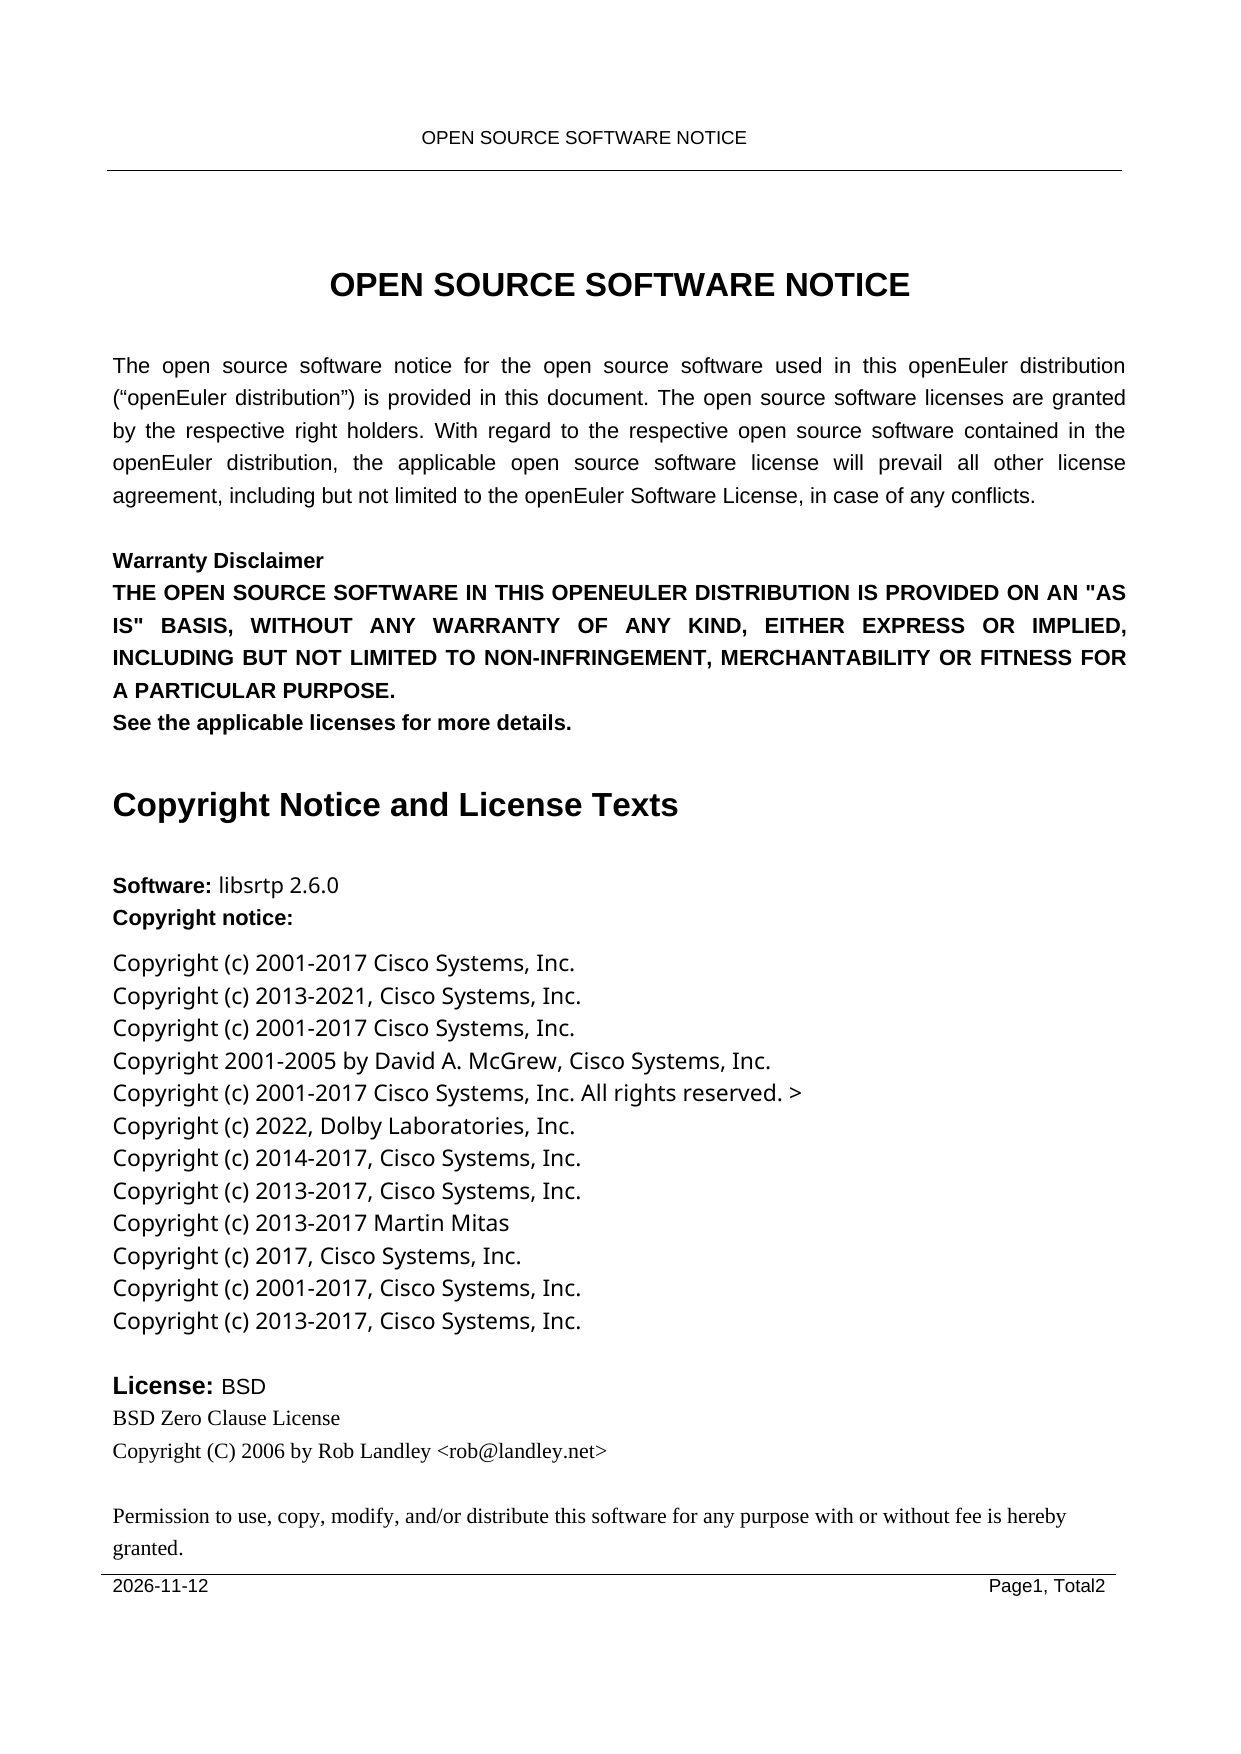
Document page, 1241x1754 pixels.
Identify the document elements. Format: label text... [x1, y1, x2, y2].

text OPEN SOURCE SOFTWARE NOTICE [112, 251, 1128, 316]
text License: BSD [112, 1369, 1128, 1402]
text THE OPEN SOURCE SOFTWARE IN THIS OPENEULER DISTRIBUTION IS PROVIDED ON AN "AS IS" BASIS, WITHOUT ANY WARRANTY OF ANY KIND, EITHER EXPRESS OR IMPLIED, INCLUDING BUT NOT LIMITED TO NON-INFRINGEMENT, MERCHANTABILITY OR FITNESS FOR A PARTICULAR PURPOSE. See the applicable licenses for more details. [112, 576, 1128, 739]
text The open source software notice for the open source software used in this openEuler distribution (“openEuler distribution”) is provided in this document. The open source software licenses are granted by the respective right holders. With regard to the respective open source software contained in the openEuler distribution, the applicable open source software license will prevail all other license agreement, including but not limited to the openEuler Software License, in case of any conflicts. [112, 349, 1128, 511]
title Software: libsrtp 2.6.0 [112, 869, 1128, 901]
text Copyright notice: [112, 901, 1128, 934]
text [112, 1402, 1128, 1564]
text Copyright (c) 2001-2017 Cisco Systems, Inc. Copyright (c) 2013-2021, Cisco Systems, Inc. Copyright (c) 2001-2017 Cisco Systems, Inc. Copyright 2001-2005 by David A. McGrew, Cisco Systems, Inc. Copyright (c) 2001-2017 Cisco Systems, Inc. All rights reserved. > Copyright (c) 2022, Dolby Laboratories, Inc. Copyright (c) 2014-2017, Cisco Systems, Inc. Copyright (c) 2013-2017, Cisco Systems, Inc. Copyright (c) 2013-2017 Martin Mitas Copyright (c) 2017, Cisco Systems, Inc. Copyright (c) 2001-2017, Cisco Systems, Inc. Copyright (c) 2013-2017, Cisco Systems, Inc. [112, 947, 1128, 1369]
text Warranty Disclaimer [112, 544, 1128, 576]
text Copyright Notice and License Texts [112, 771, 1128, 836]
